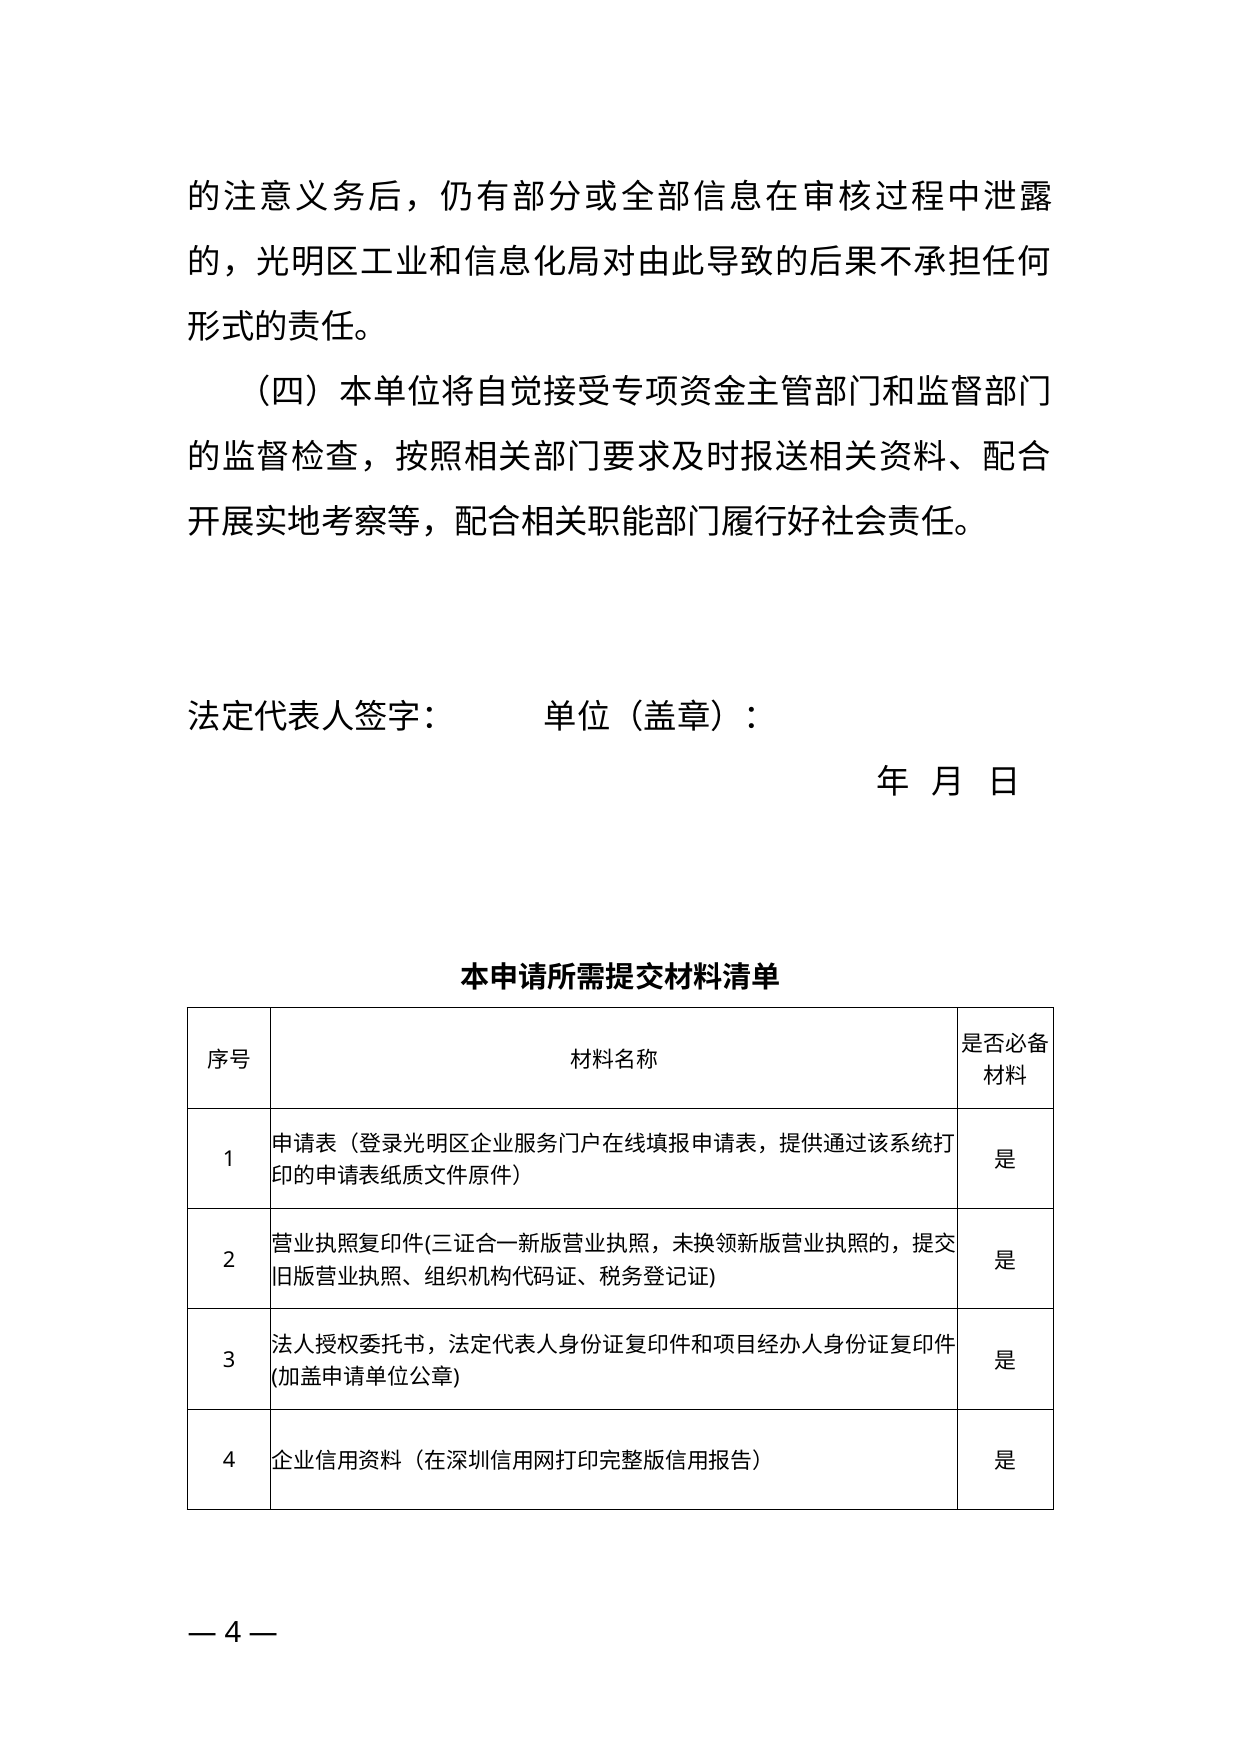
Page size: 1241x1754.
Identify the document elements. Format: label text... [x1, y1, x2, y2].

table_cell 是 [958, 1209, 1053, 1308]
text 年 月 日 [187, 747, 1053, 812]
text 本申请所需提交材料清单 [187, 942, 1053, 1007]
table_cell 4 [188, 1410, 270, 1509]
table_cell 1 [188, 1109, 270, 1208]
text 法定代表人签字： 单位（盖章）： [187, 682, 1053, 747]
table_cell 企业信用资料（在深圳信用网打印完整版信用报告） [271, 1410, 957, 1509]
text （四）本单位将自觉接受专项资金主管部门和监督部门的监督检查，按照相关部门要求及时报送相关资料、配合开展实地考察等，配合相关职能部门履行好社会责任。 [187, 357, 1053, 552]
table_cell 3 [188, 1309, 270, 1409]
table_cell 法人授权委托书，法定代表人身份证复印件和项目经办人身份证复印件(加盖申请单位公章) [271, 1309, 957, 1409]
table_header 材料名称 [271, 1008, 957, 1107]
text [187, 162, 1053, 357]
table_cell 2 [188, 1209, 270, 1308]
table_cell 是 [958, 1410, 1053, 1509]
table_header 是否必备材料 [958, 1008, 1053, 1107]
table_cell 是 [958, 1309, 1053, 1409]
table_header 序号 [188, 1008, 270, 1107]
table_cell 是 [958, 1109, 1053, 1208]
table_cell 营业执照复印件(三证合一新版营业执照，未换领新版营业执照的，提交旧版营业执照、组织机构代码证、税务登记证) [271, 1209, 957, 1308]
table_cell 申请表（登录光明区企业服务门户在线填报申请表，提供通过该系统打印的申请表纸质文件原件） [271, 1109, 957, 1208]
